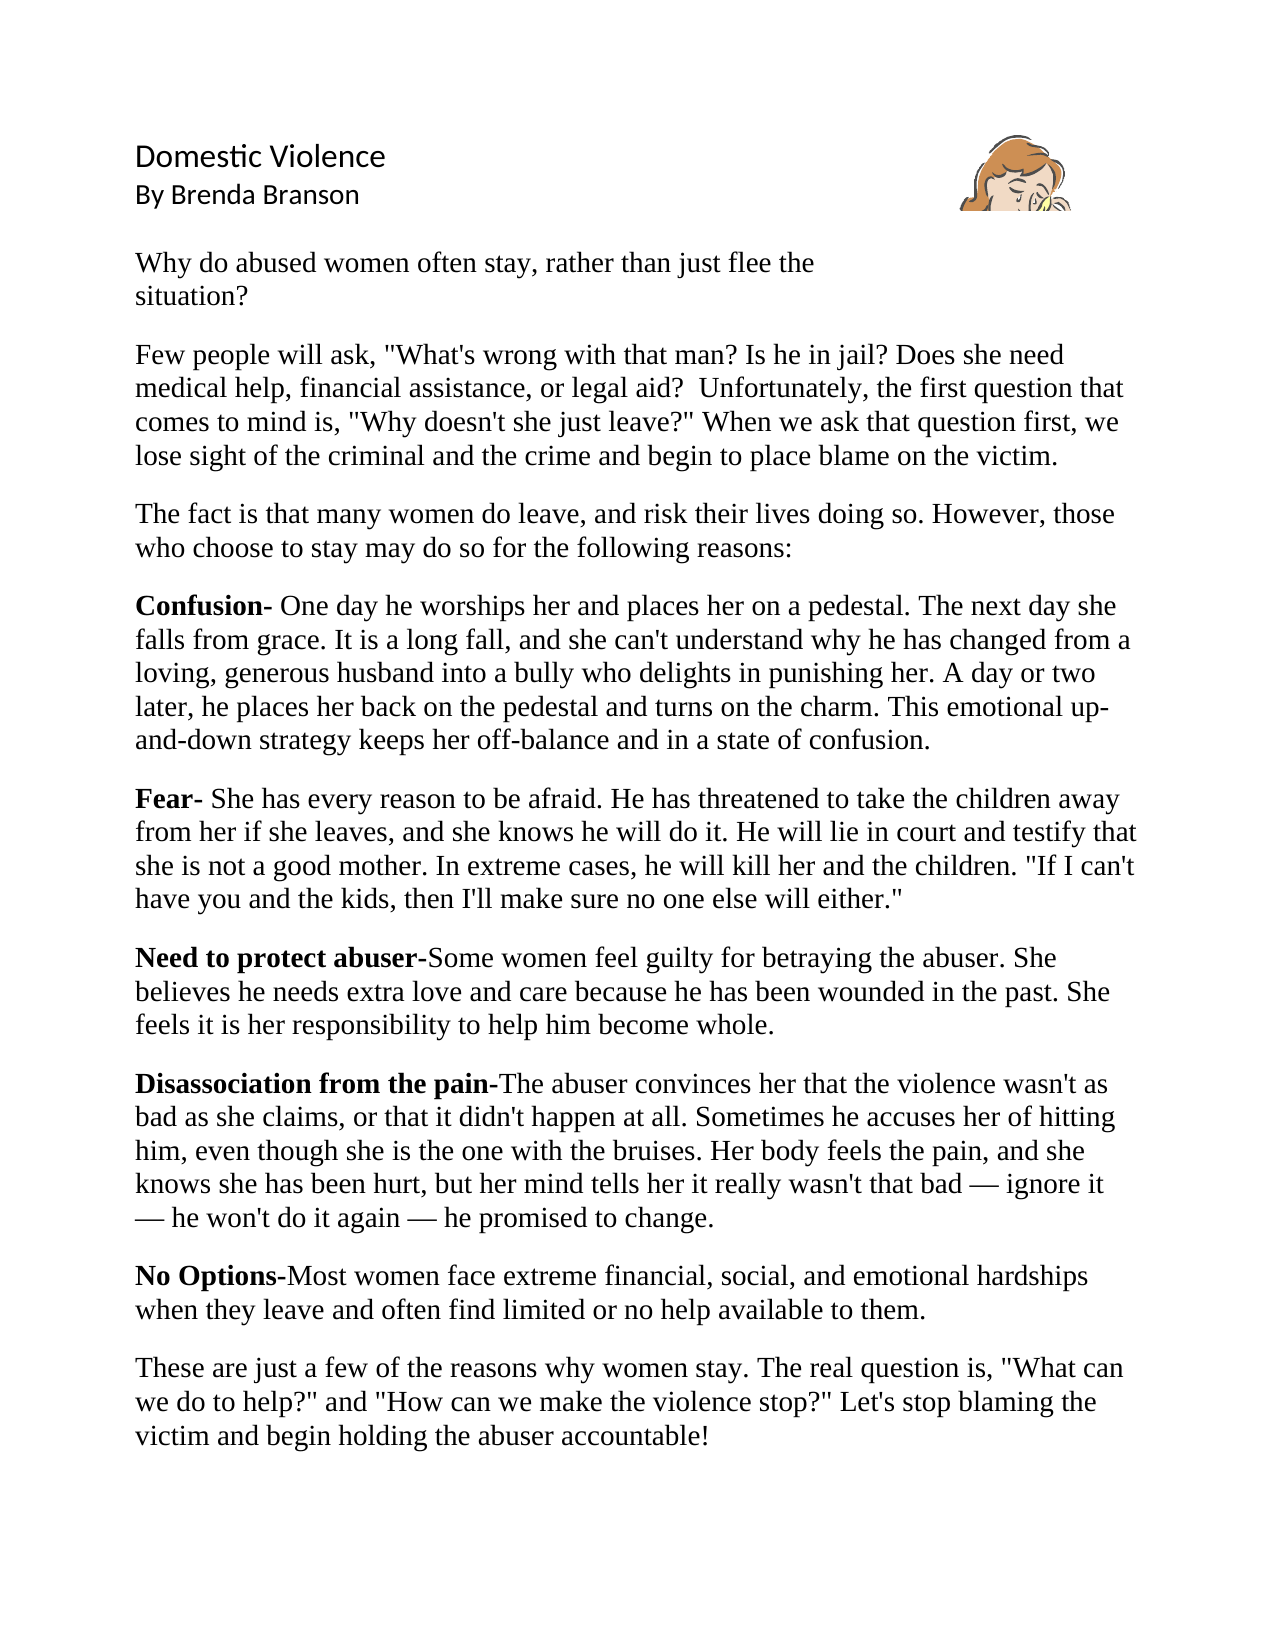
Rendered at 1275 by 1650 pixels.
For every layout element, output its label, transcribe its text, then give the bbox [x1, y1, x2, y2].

text Disassociation from the pain-The abuser convinces her that the violence wasn't as bad as she claims, or that it didn't happen at all. Sometimes he accuses her of hitting him, even though she is the one with the bruises. Her body feels the pain, and she knows she has been hurt, but her mind tells her it really wasn't that bad — ignore it — he won't do it again — he promised to change. [135, 1066, 1140, 1233]
text Confusion- One day he worships her and places her on a pedestal. The next day she falls from grace. It is a long fall, and she can't understand why he has changed from a loving, generous husband into a bully who delights in punishing her. A day or two later, he places her back on the pedestal and turns on the charm. This emotional up-and-down strategy keeps her off-balance and in a state of confusion. [135, 588, 1140, 756]
text Domestic Violence [135, 135, 1140, 176]
text No Options-Most women face extreme financial, social, and emotional hardships when they leave and often find limited or no help available to them. [135, 1258, 1140, 1326]
text Few people will ask, "What's wrong with that man? Is he in jail? Does she need medical help, financial assistance, or legal aid? Unfortunately, the first question that comes to mind is, "Why doesn't she just leave?" When we ask that question first, we lose sight of the criminal and the crime and begin to place blame on the victim. [135, 337, 1140, 471]
text Fear- She has every reason to be afraid. He has threatened to take the children away from her if she leaves, and she knows he will do it. He will lie in court and testify that she is not a good mother. In extreme cases, he will kill her and the children. "If I can't have you and the kids, then I'll make sure no one else will either." [135, 781, 1140, 915]
text The fact is that many women do leave, and risk their lives doing so. However, those who choose to stay may do so for the following reasons: [135, 496, 1140, 563]
text These are just a few of the reasons why women stay. The real question is, "What can we do to help?" and "How can we make the violence stop?" Let's stop blaming the victim and begin holding the abuser accountable! [135, 1351, 1140, 1451]
text Why do abused women often stay, rather than just flee the situation? [135, 245, 1140, 312]
text By Brenda Branson [135, 176, 1140, 211]
text Need to protect abuser-Some women feel guilty for betraying the abuser. She believes he needs extra love and care because he has been wounded in the past. She feels it is her responsibility to help him become whole. [135, 940, 1140, 1041]
